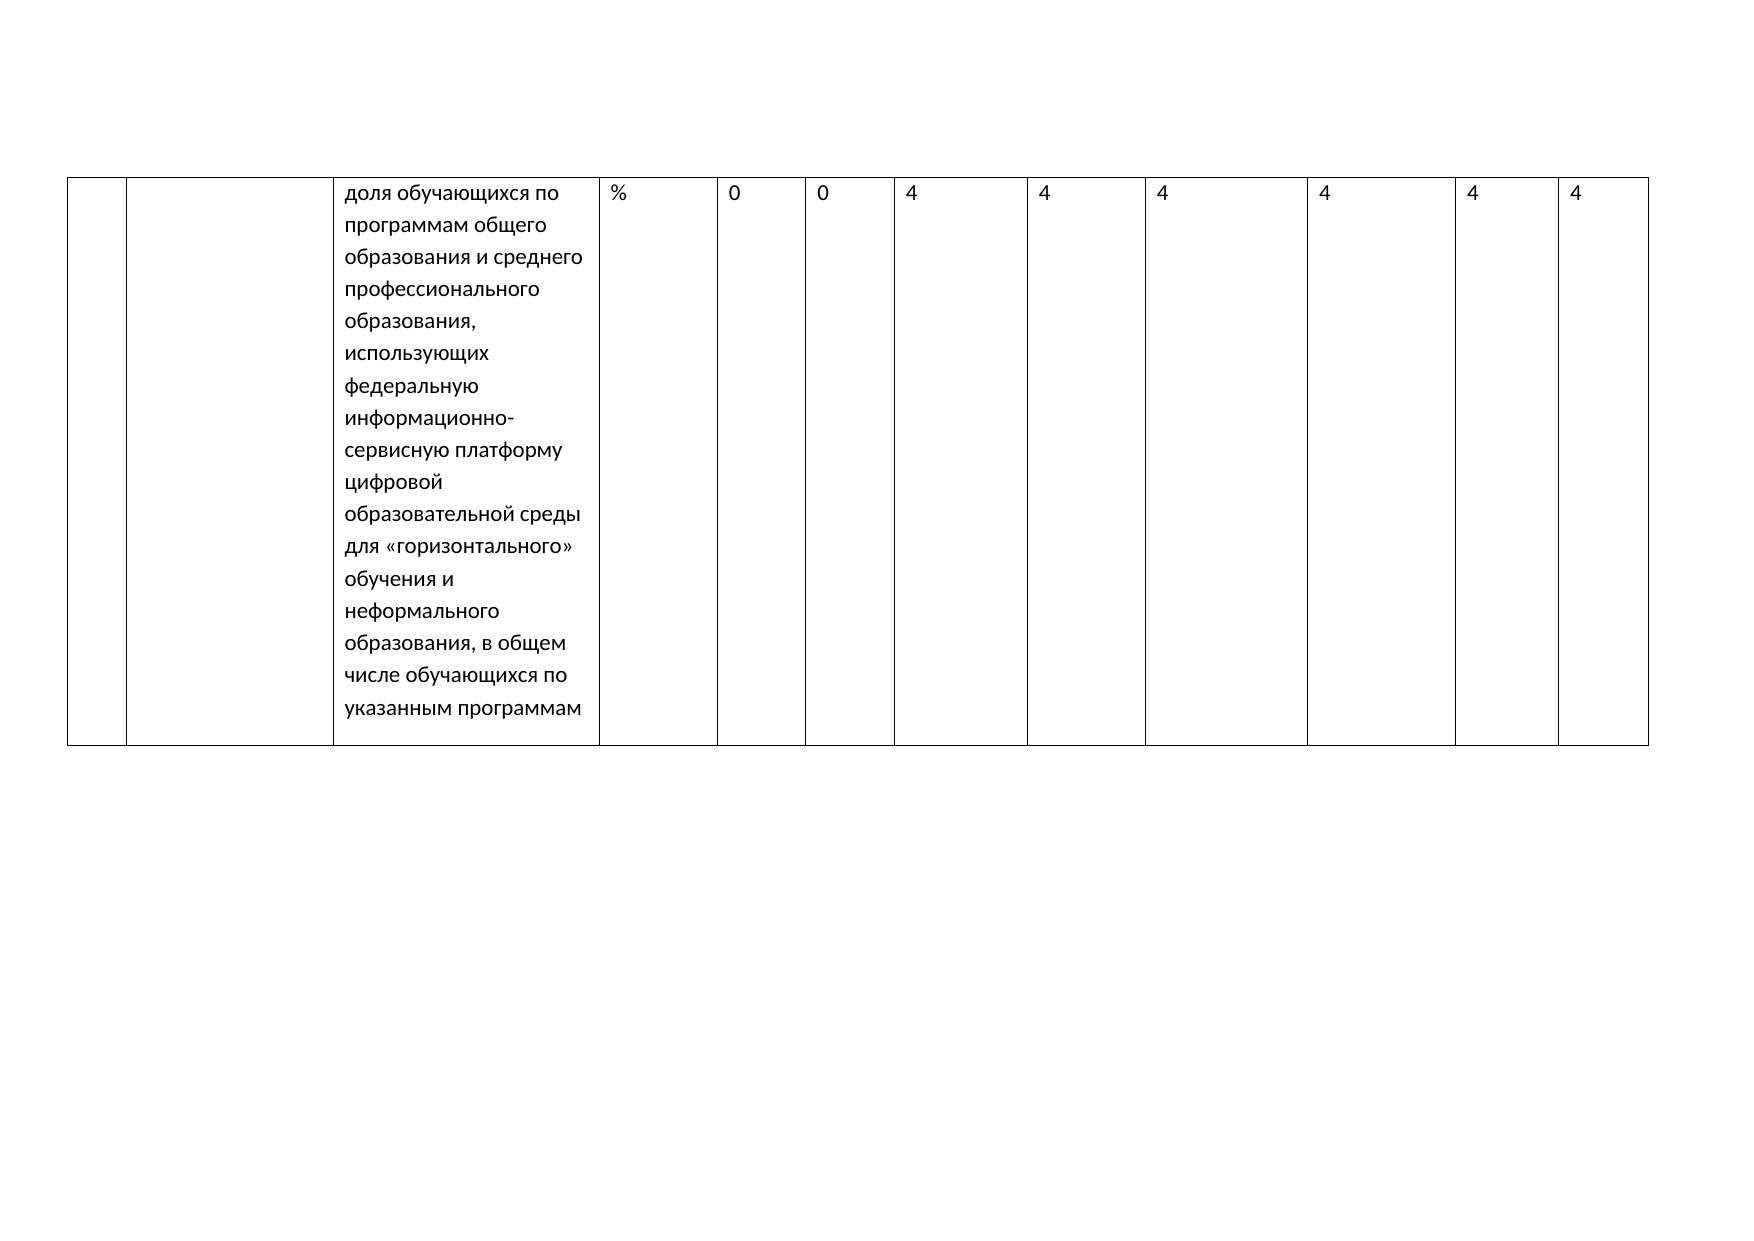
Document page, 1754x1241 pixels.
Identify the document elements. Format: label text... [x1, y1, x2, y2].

table_cell % [600, 178, 717, 745]
table_cell 4 [1308, 178, 1455, 745]
table_cell доля обучающихся по программам общего образования и среднего профессионального образования, использующих федеральную информационно-сервисную платформу цифровой образовательной среды для «горизонтального» обучения и неформального образования, в общем числе обучающихся по указанным программам [334, 178, 599, 745]
table_cell 0 [806, 178, 894, 745]
table_cell 4 [1146, 178, 1307, 745]
table_cell 4 [1559, 178, 1648, 745]
table_cell 4 [895, 178, 1027, 745]
table_cell 4 [1456, 178, 1558, 745]
table_cell 4 [1028, 178, 1145, 745]
table_cell 0 [718, 178, 805, 745]
